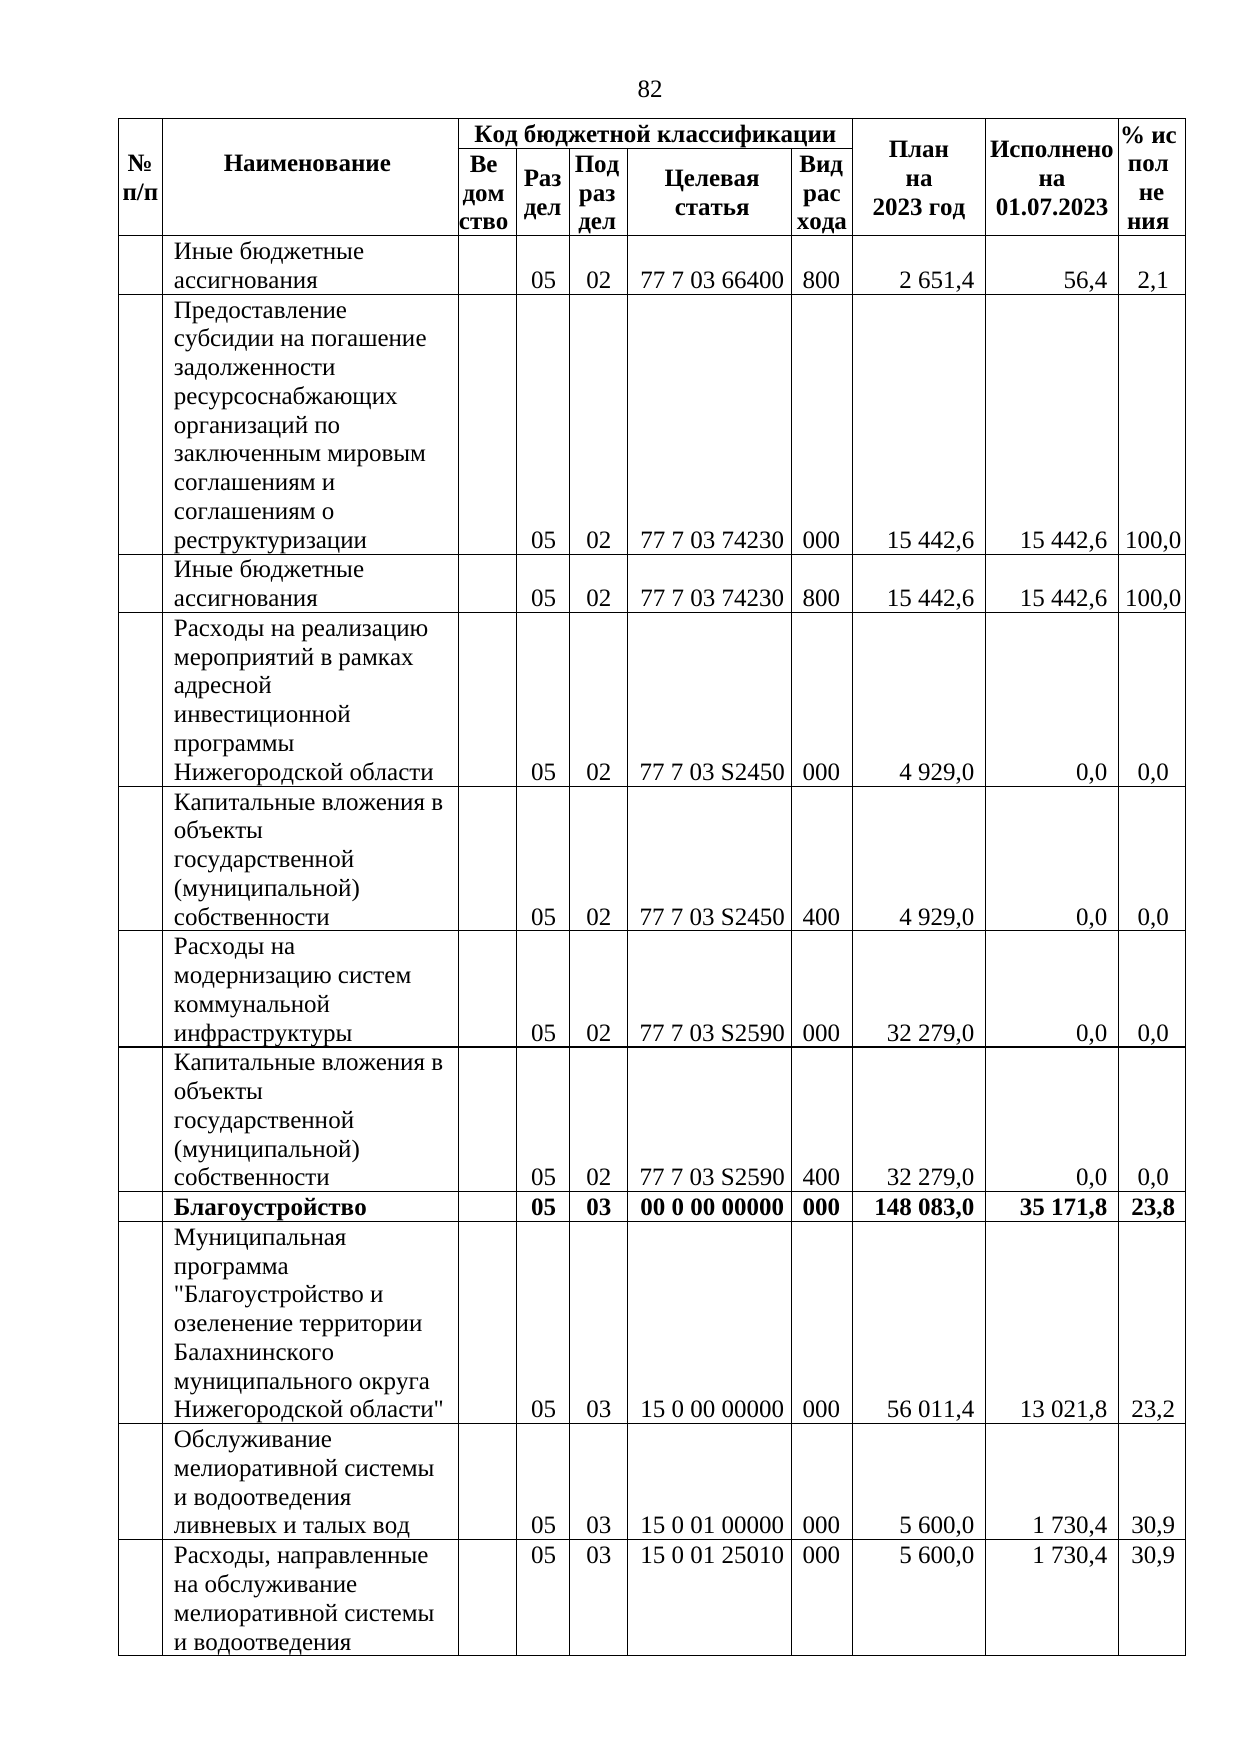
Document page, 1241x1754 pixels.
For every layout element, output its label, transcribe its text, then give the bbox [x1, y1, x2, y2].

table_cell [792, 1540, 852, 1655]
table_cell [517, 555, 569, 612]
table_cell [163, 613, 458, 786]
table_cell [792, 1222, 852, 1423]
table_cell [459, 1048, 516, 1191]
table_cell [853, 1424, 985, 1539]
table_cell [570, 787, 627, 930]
table_header % ис пол не ния [1119, 119, 1185, 235]
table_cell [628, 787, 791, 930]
table_header Код бюджетной классификации [459, 119, 852, 148]
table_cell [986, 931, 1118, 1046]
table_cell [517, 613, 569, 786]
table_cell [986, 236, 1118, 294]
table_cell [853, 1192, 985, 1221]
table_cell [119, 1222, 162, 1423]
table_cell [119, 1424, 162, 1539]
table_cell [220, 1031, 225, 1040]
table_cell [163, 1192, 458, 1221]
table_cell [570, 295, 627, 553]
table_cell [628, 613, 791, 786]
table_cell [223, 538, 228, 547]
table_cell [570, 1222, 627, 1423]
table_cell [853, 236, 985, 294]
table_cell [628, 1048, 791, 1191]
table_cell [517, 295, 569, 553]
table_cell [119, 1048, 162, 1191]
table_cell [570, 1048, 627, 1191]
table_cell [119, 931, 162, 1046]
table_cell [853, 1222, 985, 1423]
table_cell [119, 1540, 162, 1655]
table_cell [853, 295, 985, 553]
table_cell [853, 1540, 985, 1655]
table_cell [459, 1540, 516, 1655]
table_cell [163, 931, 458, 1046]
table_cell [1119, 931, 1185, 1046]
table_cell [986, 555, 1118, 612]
table_cell Вид рас хода [792, 149, 852, 235]
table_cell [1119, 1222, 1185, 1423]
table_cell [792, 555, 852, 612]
table_cell Целевая статья [628, 149, 791, 235]
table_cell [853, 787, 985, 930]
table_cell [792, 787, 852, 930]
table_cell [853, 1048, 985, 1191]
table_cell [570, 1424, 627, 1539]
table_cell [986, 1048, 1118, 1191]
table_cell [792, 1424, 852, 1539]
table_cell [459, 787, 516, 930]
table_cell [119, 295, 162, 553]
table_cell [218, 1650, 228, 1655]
table_cell Подраз дел [570, 149, 627, 235]
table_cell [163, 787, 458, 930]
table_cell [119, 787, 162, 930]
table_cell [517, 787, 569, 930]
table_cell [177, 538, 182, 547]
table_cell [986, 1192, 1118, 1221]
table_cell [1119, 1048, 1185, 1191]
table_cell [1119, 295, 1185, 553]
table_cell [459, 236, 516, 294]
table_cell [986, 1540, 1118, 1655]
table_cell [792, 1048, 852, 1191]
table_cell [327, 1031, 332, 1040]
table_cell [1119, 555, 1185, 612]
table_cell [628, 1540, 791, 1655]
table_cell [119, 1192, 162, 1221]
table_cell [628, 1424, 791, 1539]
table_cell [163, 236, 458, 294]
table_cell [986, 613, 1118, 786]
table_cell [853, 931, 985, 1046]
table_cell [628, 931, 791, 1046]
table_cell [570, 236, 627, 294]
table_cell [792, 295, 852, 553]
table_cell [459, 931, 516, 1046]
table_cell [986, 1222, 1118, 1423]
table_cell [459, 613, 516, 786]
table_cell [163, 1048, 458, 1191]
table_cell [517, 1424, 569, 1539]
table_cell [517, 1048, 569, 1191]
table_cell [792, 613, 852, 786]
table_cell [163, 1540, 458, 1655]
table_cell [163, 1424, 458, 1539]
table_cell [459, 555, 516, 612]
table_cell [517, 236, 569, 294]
table_header Наименование [163, 119, 458, 235]
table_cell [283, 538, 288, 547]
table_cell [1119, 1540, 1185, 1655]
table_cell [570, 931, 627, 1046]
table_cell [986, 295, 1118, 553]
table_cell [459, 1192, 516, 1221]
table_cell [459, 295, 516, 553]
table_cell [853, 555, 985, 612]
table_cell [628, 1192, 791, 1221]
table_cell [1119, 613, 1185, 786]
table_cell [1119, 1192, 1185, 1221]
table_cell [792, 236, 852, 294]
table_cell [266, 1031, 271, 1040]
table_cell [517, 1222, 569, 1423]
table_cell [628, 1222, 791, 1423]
table_cell Ве дом ство [459, 149, 516, 235]
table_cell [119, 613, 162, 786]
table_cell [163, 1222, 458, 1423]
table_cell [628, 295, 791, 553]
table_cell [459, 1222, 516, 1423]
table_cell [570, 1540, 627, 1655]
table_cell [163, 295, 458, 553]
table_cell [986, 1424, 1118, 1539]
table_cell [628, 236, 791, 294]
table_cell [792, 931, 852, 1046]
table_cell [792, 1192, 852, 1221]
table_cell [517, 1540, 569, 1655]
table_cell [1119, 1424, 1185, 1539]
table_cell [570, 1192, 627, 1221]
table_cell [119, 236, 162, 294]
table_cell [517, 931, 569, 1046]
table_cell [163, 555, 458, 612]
table_header Исполнено на 01.07.2023 [986, 119, 1118, 235]
table_cell Раз дел [517, 149, 569, 235]
table_header № п/п [119, 119, 162, 235]
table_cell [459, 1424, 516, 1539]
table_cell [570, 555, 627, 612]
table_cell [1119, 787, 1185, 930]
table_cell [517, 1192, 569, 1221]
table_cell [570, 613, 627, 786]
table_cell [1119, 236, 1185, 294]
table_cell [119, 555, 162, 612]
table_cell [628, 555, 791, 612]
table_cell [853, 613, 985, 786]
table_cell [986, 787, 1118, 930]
table_header План на 2023 год [853, 119, 985, 235]
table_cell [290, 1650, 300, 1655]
